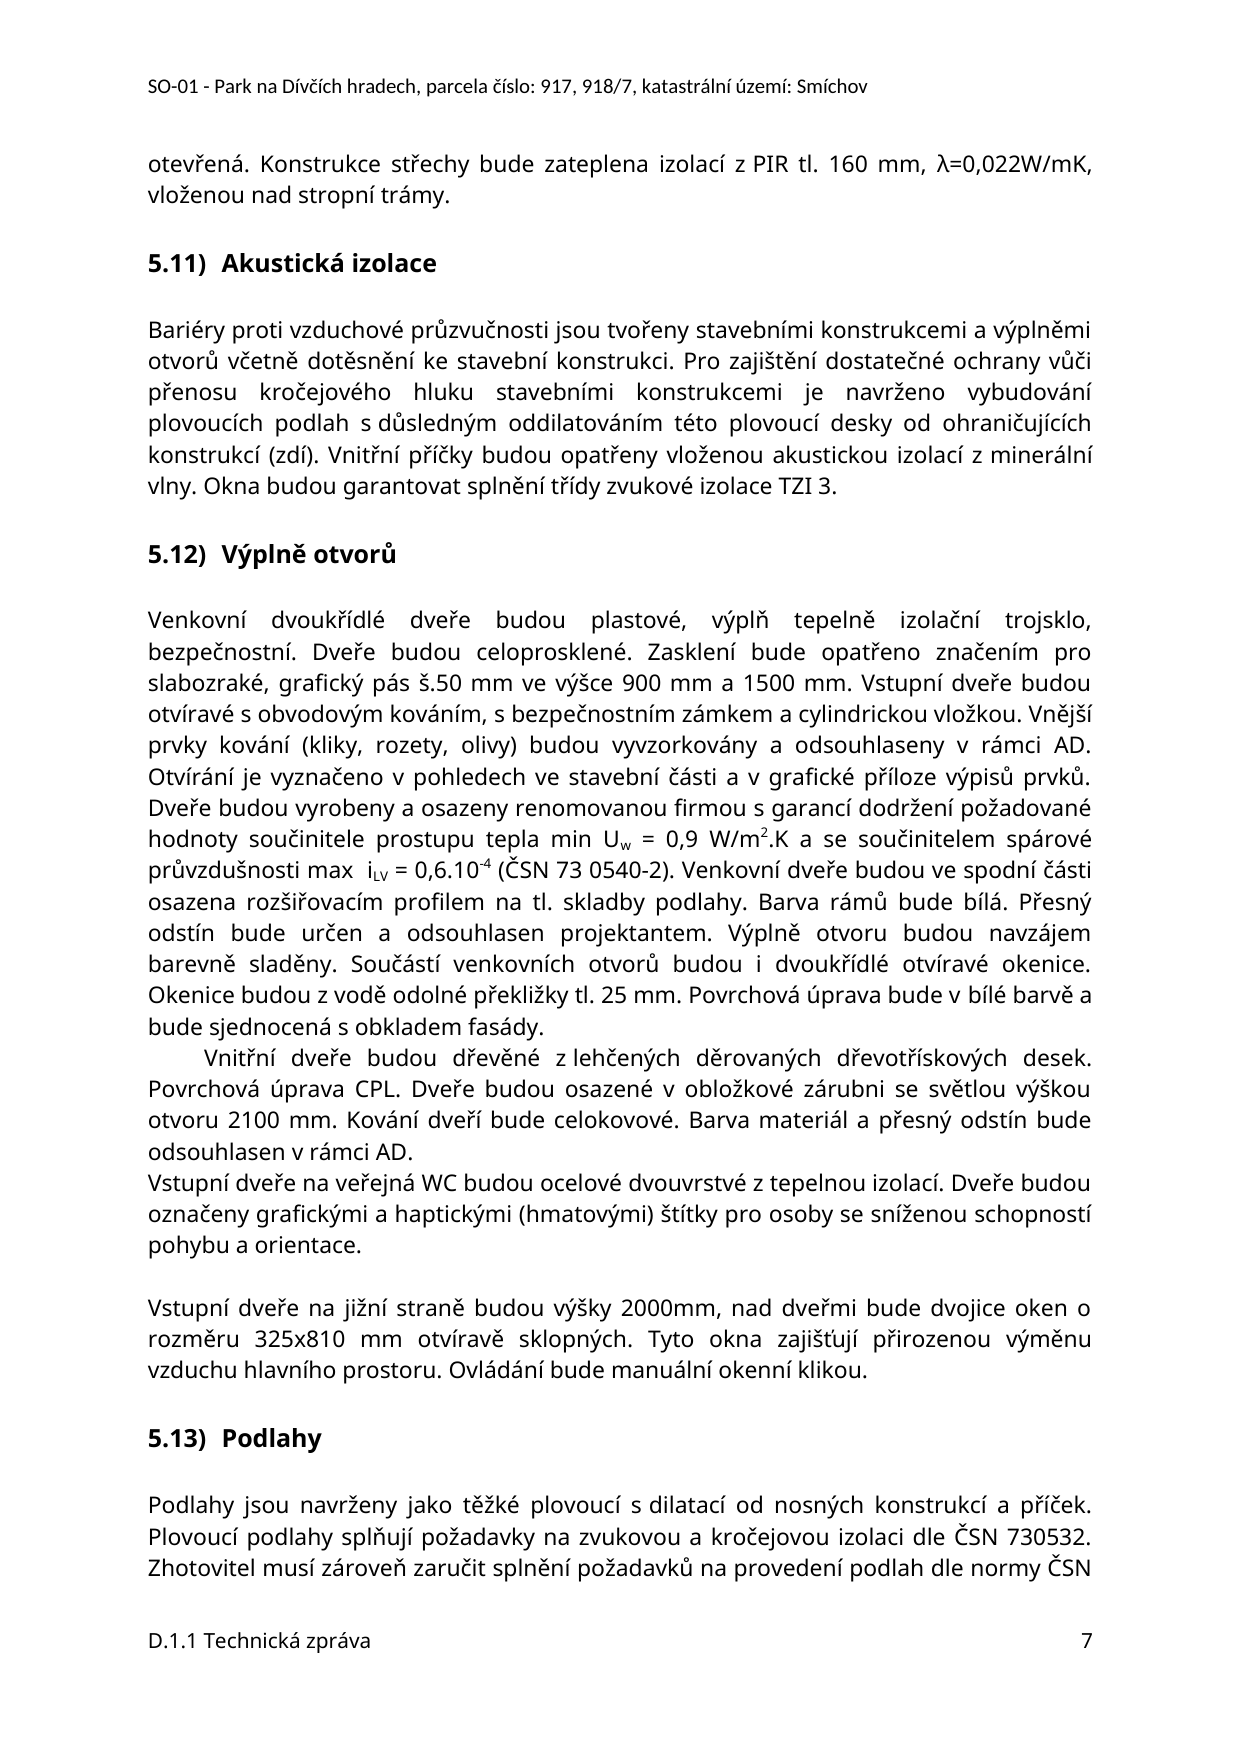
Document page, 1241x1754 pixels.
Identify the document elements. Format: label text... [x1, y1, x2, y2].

subtitle Podlahy [148, 1421, 1093, 1455]
text Vstupní dveře na veřejná WC budou ocelové dvouvrstvé z tepelnou izolací. Dveře budou označeny grafickými a haptickými (hmatovými) štítky pro osoby se sníženou schopností pohybu a orientace. [148, 1167, 1093, 1261]
subtitle Akustická izolace [148, 246, 1093, 279]
text Bariéry proti vzduchové průzvučnosti jsou tvořeny stavebními konstrukcemi a výplněmi otvorů včetně dotěsnění ke stavební konstrukci. Pro zajištění dostatečné ochrany vůči přenosu kročejového hluku stavebními konstrukcemi je navrženo vybudování plovoucích podlah s důsledným oddilatováním této plovoucí desky od ohraničujících konstrukcí (zdí). Vnitřní příčky budou opatřeny vloženou akustickou izolací z minerální vlny. Okna budou garantovat splnění třídy zvukové izolace TZI 3. [148, 313, 1093, 501]
subtitle Výplně otvorů [148, 536, 1093, 571]
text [148, 148, 1093, 210]
text Venkovní dvoukřídlé dveře budou plastové, výplň tepelně izolační trojsklo, bezpečnostní. Dveře budou celoprosklené. Zasklení bude opatřeno značením pro slabozraké, grafický pás š.50 mm ve výšce 900 mm a 1500 mm. Vstupní dveře budou otvíravé s obvodovým kováním, s bezpečnostním zámkem a cylindrickou vložkou. Vnější prvky kování (kliky, rozety, olivy) budou vyvzorkovány a odsouhlaseny v rámci AD. Otvírání je vyznačeno v pohledech ve stavební části a v grafické příloze výpisů prvků. Dveře budou vyrobeny a osazeny renomovanou firmou s garancí dodržení požadované hodnoty součinitele prostupu tepla min Uw = 0,9 W/m2.K a se součinitelem spárové průvzdušnosti max iLV = 0,6.10-4 (ČSN 73 0540-2). Venkovní dveře budou ve spodní části osazena rozšiřovacím profilem na tl. skladby podlahy. Barva rámů bude bílá. Přesný odstín bude určen a odsouhlasen projektantem. Výplně otvoru budou navzájem barevně sladěny. Součástí venkovních otvorů budou i dvoukřídlé otvíravé okenice. Okenice budou z vodě odolné překližky tl. 25 mm. Povrchová úprava bude v bílé barvě a bude sjednocená s obkladem fasády. [148, 604, 1093, 1042]
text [148, 1489, 1093, 1583]
text Vnitřní dveře budou dřevěné z lehčených děrovaných dřevotřískových desek. Povrchová úprava CPL. Dveře budou osazené v obložkové zárubni se světlou výškou otvoru 2100 mm. Kování dveří bude celokovové. Barva materiál a přesný odstín bude odsouhlasen v rámci AD. [148, 1042, 1093, 1167]
text Vstupní dveře na jižní straně budou výšky 2000mm, nad dveřmi bude dvojice oken o rozměru 325x810 mm otvíravě sklopných. Tyto okna zajišťují přirozenou výměnu vzduchu hlavního prostoru. Ovládání bude manuální okenní klikou. [148, 1292, 1093, 1386]
